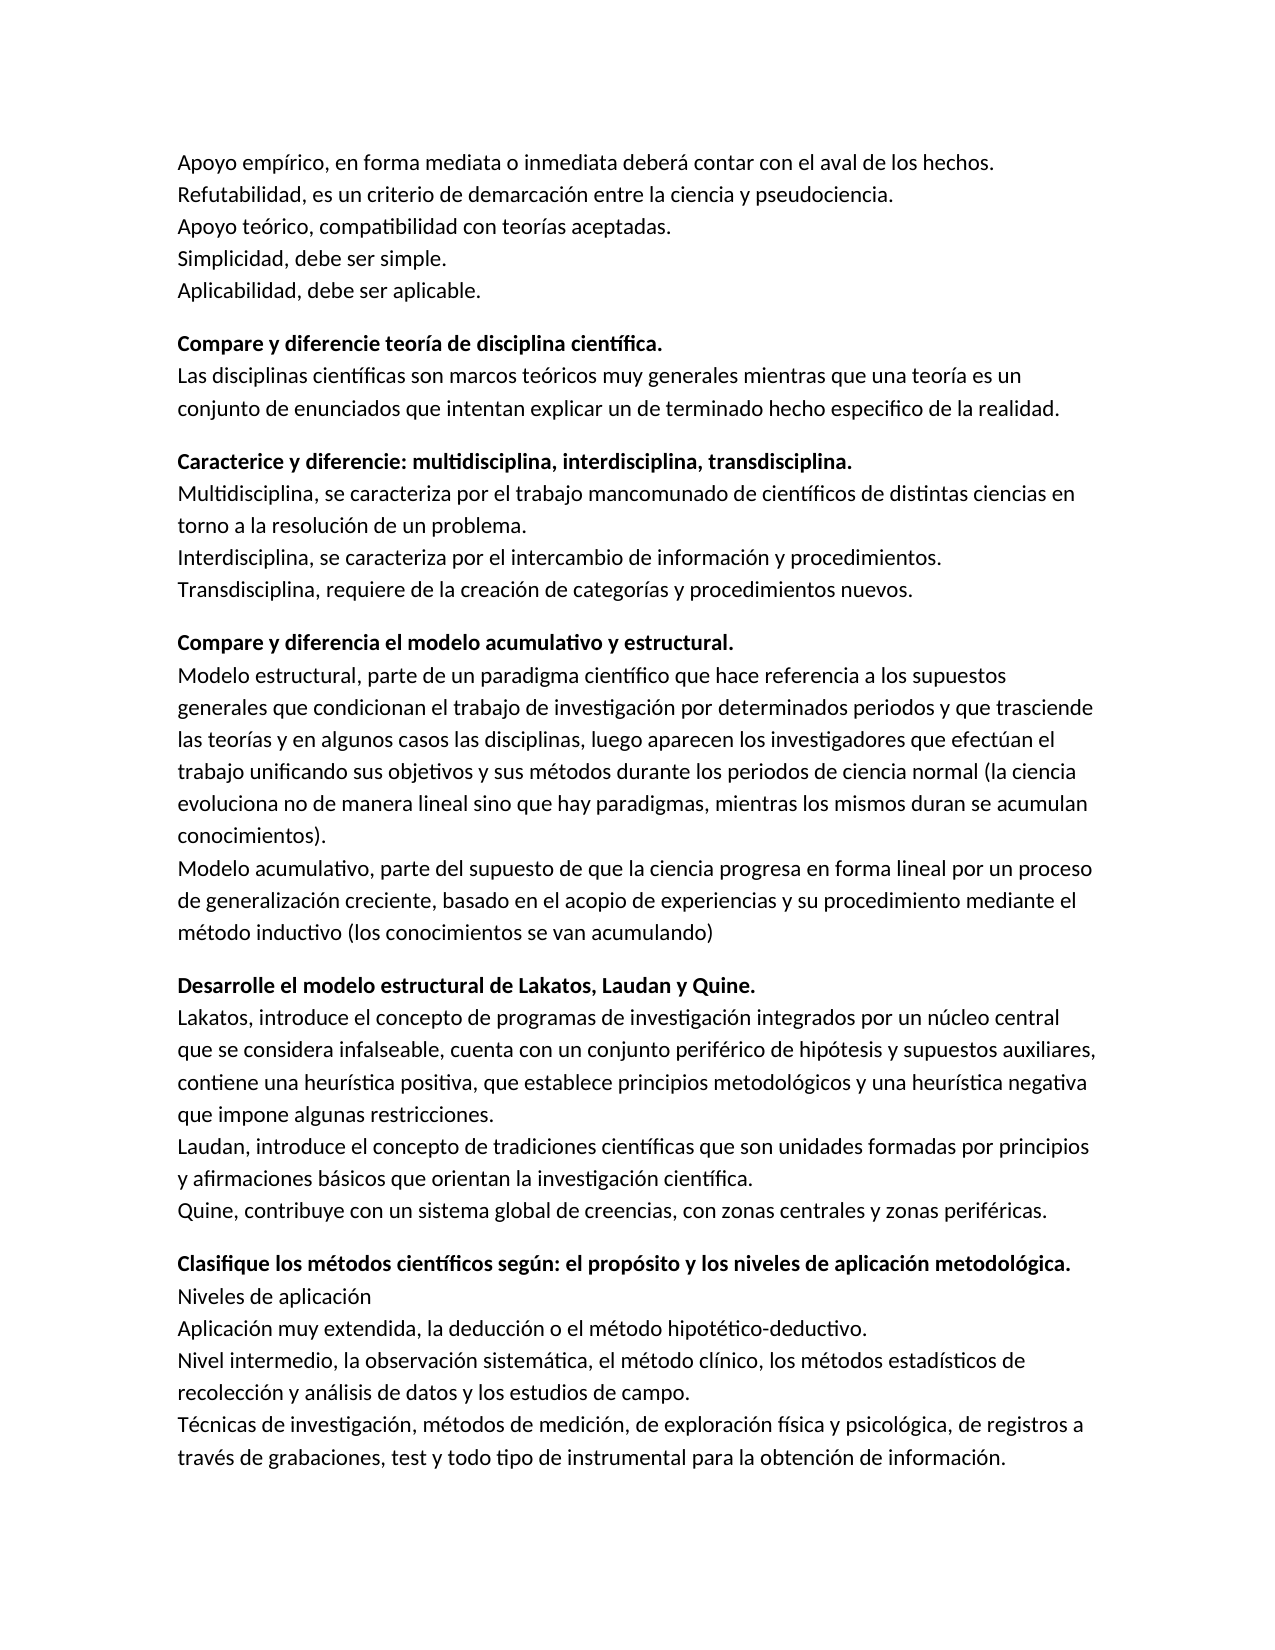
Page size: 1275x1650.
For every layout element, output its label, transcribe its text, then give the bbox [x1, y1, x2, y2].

text Desarrolle el modelo estructural de Lakatos, Laudan y Quine. Lakatos, introduce el concepto de programas de investigación integrados por un núcleo central que se considera infalseable, cuenta con un conjunto periférico de hipótesis y supuestos auxiliares, contiene una heurística positiva, que establece principios metodológicos y una heurística negativa que impone algunas restricciones. Laudan, introduce el concepto de tradiciones científicas que son unidades formadas por principios y afirmaciones básicos que orientan la investigación científica. Quine, contribuye con un sistema global de creencias, con zonas centrales y zonas periféricas. [177, 971, 1098, 1224]
text Compare y diferencie teoría de disciplina científica. Las disciplinas científicas son marcos teóricos muy generales mientras que una teoría es un conjunto de enunciados que intentan explicar un de terminado hecho especifico de la realidad. [177, 329, 1098, 422]
text Caracterice y diferencie: multidisciplina, interdisciplina, transdisciplina. Multidisciplina, se caracteriza por el trabajo mancomunado de científicos de distintas ciencias en torno a la resolución de un problema. Interdisciplina, se caracteriza por el intercambio de información y procedimientos. Transdisciplina, requiere de la creación de categorías y procedimientos nuevos. [177, 447, 1098, 603]
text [177, 1249, 1098, 1471]
text Compare y diferencia el modelo acumulativo y estructural. Modelo estructural, parte de un paradigma científico que hace referencia a los supuestos generales que condicionan el trabajo de investigación por determinados periodos y que trasciende las teorías y en algunos casos las disciplinas, luego aparecen los investigadores que efectúan el trabajo unificando sus objetivos y sus métodos durante los periodos de ciencia normal (la ciencia evoluciona no de manera lineal sino que hay paradigmas, mientras los mismos duran se acumulan conocimientos). Modelo acumulativo, parte del supuesto de que la ciencia progresa en forma lineal por un proceso de generalización creciente, basado en el acopio de experiencias y su procedimiento mediante el método inductivo (los conocimientos se van acumulando) [177, 628, 1098, 946]
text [177, 148, 1098, 304]
